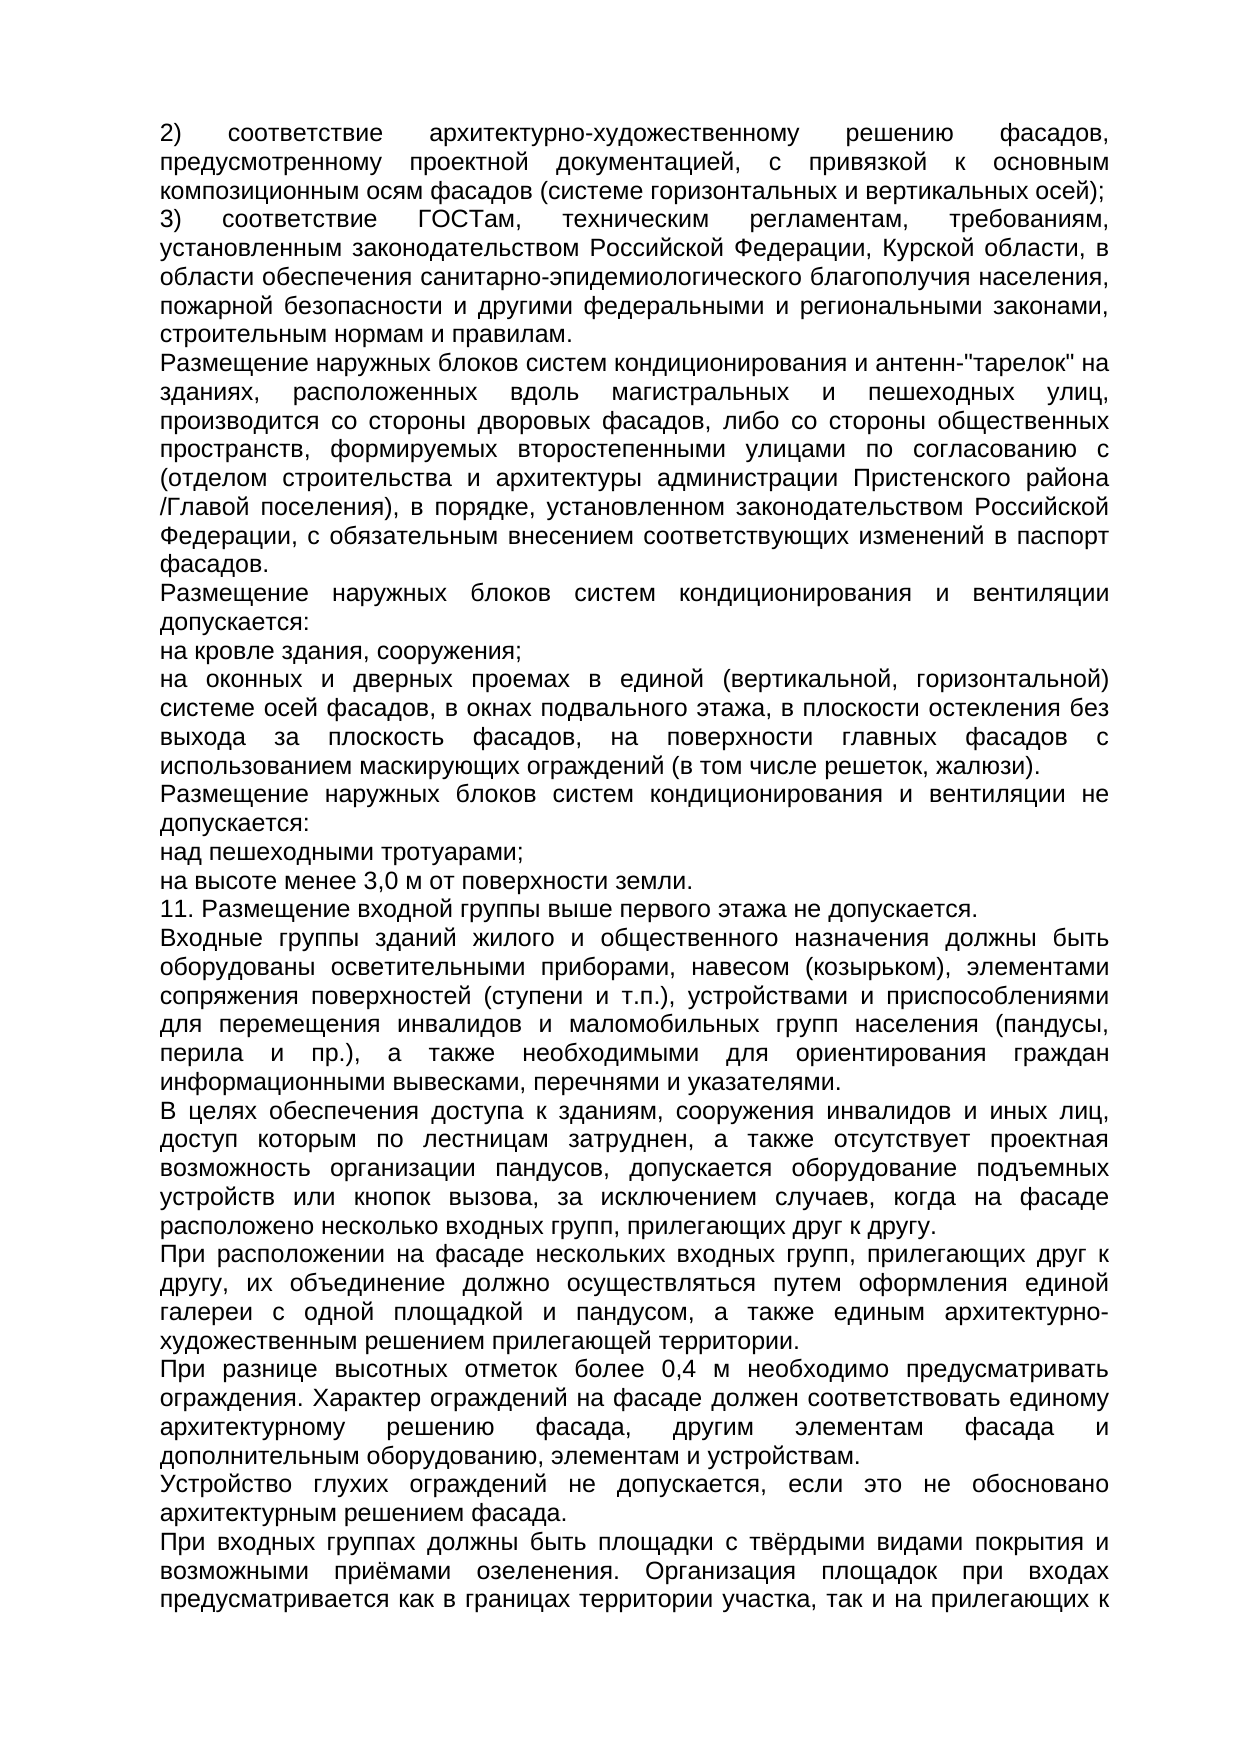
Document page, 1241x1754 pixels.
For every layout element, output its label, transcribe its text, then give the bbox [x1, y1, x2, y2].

text При разнице высотных отметок более необходимо предусматривать ограждения. Характер ограждений на фасаде должен соответствовать единому архитектурному решению фасада, другим элементам фасада и дополнительным оборудованию, элементам и устройствам. [159, 1354, 1110, 1469]
text 3) соответствие ГОСТам, техническим регламентам, требованиям, установленным законодательством Российской Федерации, Курской области, в области обеспечения санитарно-эпидемиологического благополучия населения, пожарной безопасности и другими федеральными и региональными законами, строительным нормам и правилам. [159, 204, 1110, 348]
text Размещение наружных блоков систем кондиционирования и антенн-"тарелок" на зданиях, расположенных вдоль магистральных и пешеходных улиц, производится со стороны дворовых фасадов, либо со стороны общественных пространств, формируемых второстепенными улицами по согласованию с (отделом строительства и архитектуры администрации Пристенского района /Главой поселения), в порядке, установленном законодательством Российской Федерации, с обязательным внесением соответствующих изменений в паспорт фасадов. [159, 348, 1110, 578]
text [159, 1527, 1110, 1613]
text При расположении на фасаде нескольких входных групп, прилегающих друг к другу, их объединение должно осуществляться путем оформления единой галереи с одной площадкой и пандусом, а также единым архитектурно-художественным решением прилегающей территории. [159, 1239, 1110, 1354]
text над пешеходными тротуарами; [159, 837, 1110, 866]
text Входные группы зданий жилого и общественного назначения должны быть оборудованы осветительными приборами, навесом (козырьком), элементами сопряжения поверхностей (ступени и т.п.), устройствами и приспособлениями для перемещения инвалидов и маломобильных групп населения (пандусы, перила и пр.), а также необходимыми для ориентирования граждан информационными вывесками, перечнями и указателями. [159, 923, 1110, 1096]
text Размещение наружных блоков систем кондиционирования и вентиляции не допускается: [159, 779, 1110, 837]
text Размещение наружных блоков систем кондиционирования и вентиляции допускается: [159, 578, 1110, 636]
text 11. Размещение входной группы выше первого этажа не допускается. [159, 894, 1110, 923]
text В целях обеспечения доступа к зданиям, сооружения инвалидов и иных лиц, доступ которым по лестницам затруднен, а также отсутствует проектная возможность организации пандусов, допускается оборудование подъемных устройств или кнопок вызова, за исключением случаев, когда на фасаде расположено несколько входных групп, прилегающих друг к другу. [159, 1096, 1110, 1239]
text 2) соответствие архитектурно-художественному решению фасадов, предусмотренному проектной документацией, с привязкой к основным композиционным осям фасадов (системе горизонтальных и вертикальных осей); [159, 118, 1110, 204]
text на высоте менее от поверхности земли. [159, 866, 1110, 894]
text Устройство глухих ограждений не допускается, если это не обосновано архитектурным решением фасада. [159, 1469, 1110, 1527]
text на кровле здания, сооружения; [159, 636, 1110, 664]
text на оконных и дверных проемах в единой (вертикальной, горизонтальной) системе осей фасадов, в окнах подвального этажа, в плоскости остекления без выхода за плоскость фасадов, на поверхности главных фасадов с использованием маскирующих ограждений (в том числе решеток, жалюзи). [159, 664, 1110, 779]
